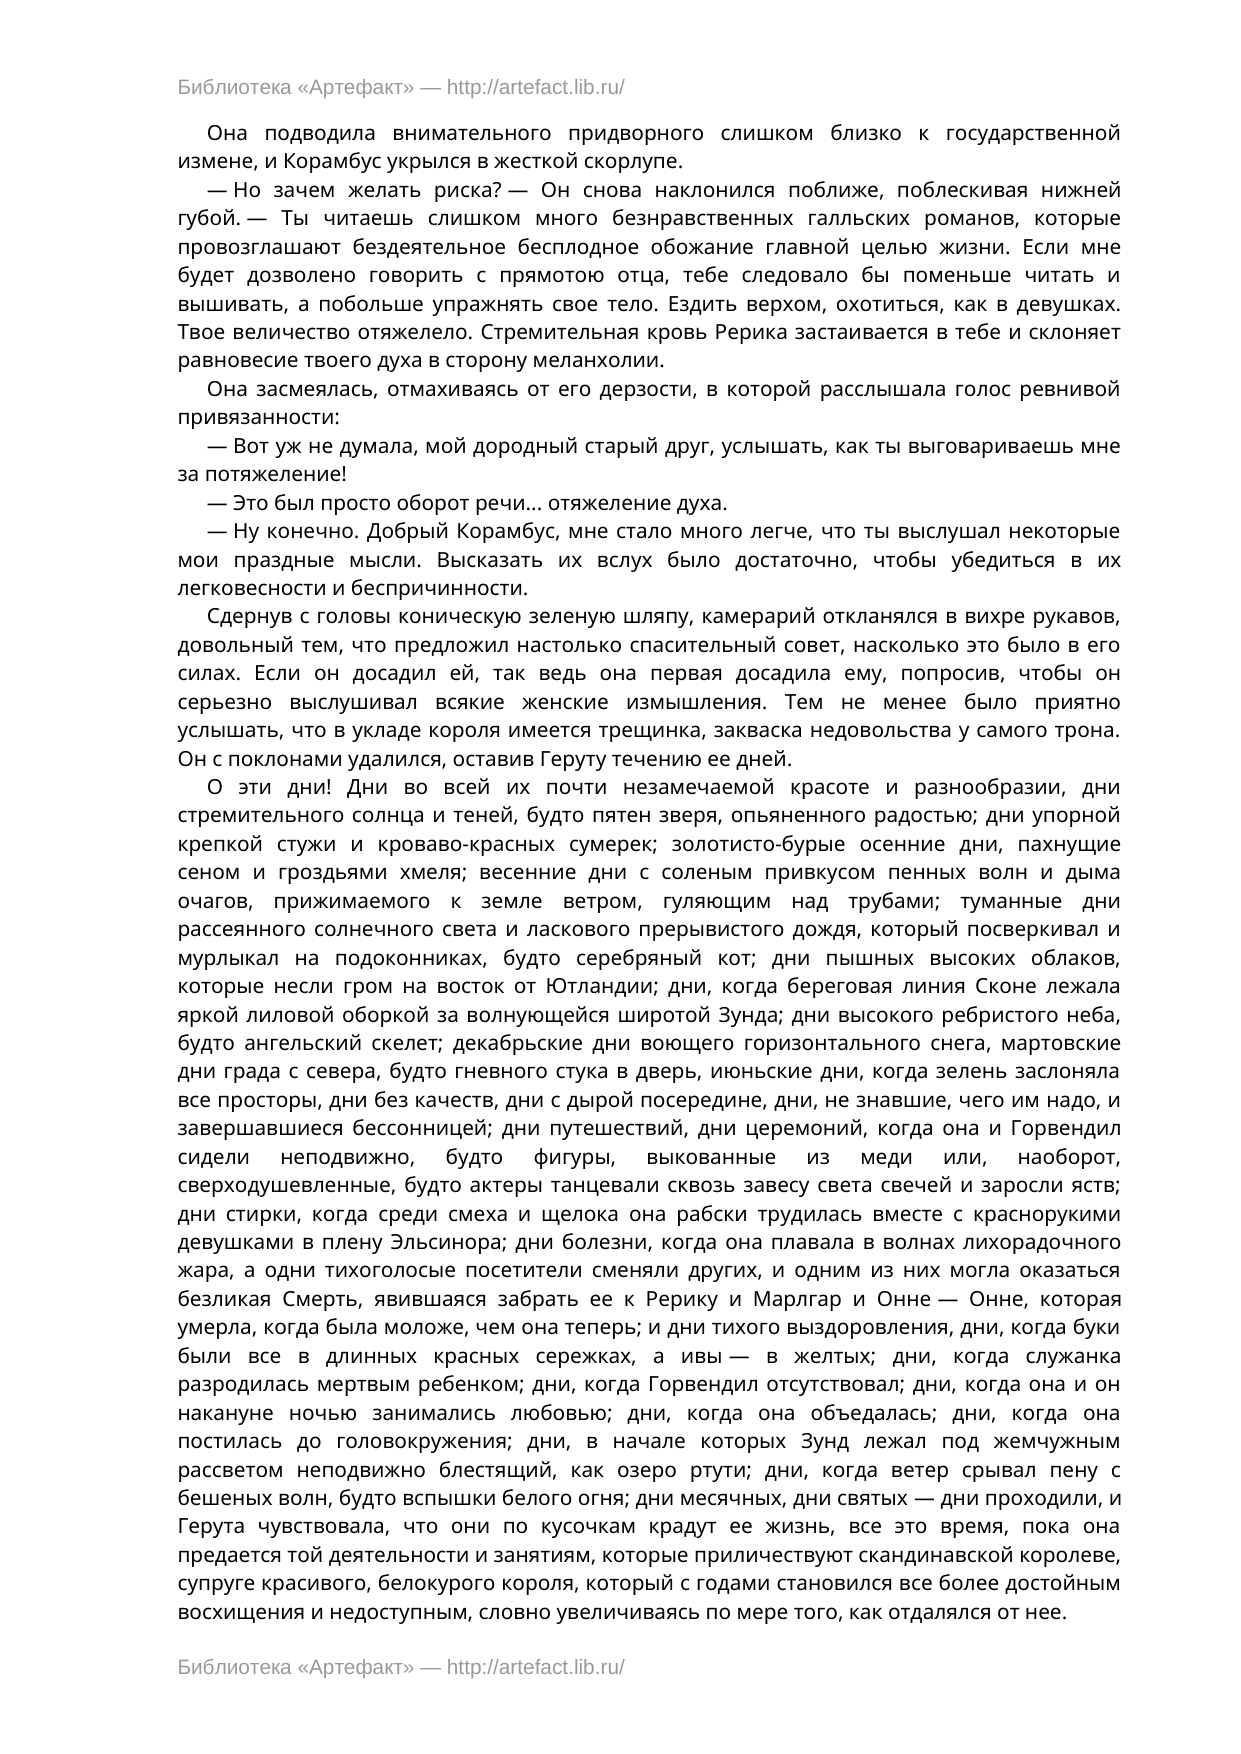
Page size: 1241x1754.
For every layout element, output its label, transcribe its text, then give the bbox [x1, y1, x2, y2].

text — Вот уж не думала, мой дородный старый друг, услышать, как ты выговариваешь мне за потяжеление! [177, 431, 1122, 488]
text О эти дни! Дни во всей их почти незамечаемой красоте и разнообразии, дни стремительного солнца и теней, будто пятен зверя, опьяненного радостью; дни упорной крепкой стужи и кроваво-красных сумерек; золотисто-бурые осенние дни, пахнущие сеном и гроздьями хмеля; весенние дни с соленым привкусом пенных волн и дыма очагов, прижимаемого к земле ветром, гуляющим над трубами; туманные дни рассеянного солнечного света и ласкового прерывистого дождя, который посверкивал и мурлыкал на подоконниках, будто серебряный кот; дни пышных высоких облаков, которые несли гром на восток от Ютландии; дни, когда береговая линия Сконе лежала яркой лиловой оборкой за волнующейся широтой Зунда; дни высокого ребристого неба, будто ангельский скелет; декабрьские дни воющего горизонтального снега, мартовские дни града с севера, будто гневного стука в дверь, июньские дни, когда зелень заслоняла все просторы, дни без качеств, дни с дырой посередине, дни, не знавшие, чего им надо, и завершавшиеся бессонницей; дни путешествий, дни церемоний, когда она и Горвендил сидели неподвижно, будто фигуры, выкованные из меди или, наоборот, сверходушевленные, будто актеры танцевали сквозь завесу света свечей и заросли яств; дни стирки, когда среди смеха и щелока она рабски трудилась вместе с краснорукими девушками в плену Эльсинора; дни болезни, когда она плавала в волнах лихорадочного жара, а одни тихоголосые посетители сменяли других, и одним из них могла оказаться безликая Смерть, явившаяся забрать ее к Рерику и Марлгар и Онне — Онне, которая умерла, когда была моложе, чем она теперь; и дни тихого выздоровления, дни, когда буки были все в длинных красных сережках, а ивы — в желтых; дни, когда служанка разродилась мертвым ребенком; дни, когда Горвендил отсутствовал; дни, когда она и он накануне ночью занимались любовью; дни, когда она объедалась; дни, когда она постилась до головокружения; дни, в начале которых Зунд лежал под жемчужным рассветом неподвижно блестящий, как озеро ртути; дни, когда ветер срывал пену с бешеных волн, будто вспышки белого огня; дни месячных, дни святых — дни проходили, и Герута чувствовала, что они по кусочкам крадут ее жизнь, все это время, пока она предается той деятельности и занятиям, которые приличествуют скандинавской королеве, супруге красивого, белокурого короля, который с годами становился все более достойным восхищения и недоступным, словно увеличиваясь по мере того, как отдалялся от нее. [177, 772, 1122, 1625]
text — Ну конечно. Добрый Корамбус, мне стало много легче, что ты выслушал некоторые мои праздные мысли. Высказать их вслух было достаточно, чтобы убедиться в их легковесности и беспричинности. [177, 516, 1122, 602]
text — Это был просто оборот речи... отяжеление духа. [177, 488, 1122, 516]
text — Но зачем желать риска? — Он снова наклонился поближе, поблескивая нижней губой. — Ты читаешь слишком много безнравственных галльских романов, которые провозглашают бездеятельное бесплодное обожание главной целью жизни. Если мне будет дозволено говорить с прямотою отца, тебе следовало бы поменьше читать и вышивать, а побольше упражнять свое тело. Ездить верхом, охотиться, как в девушках. Твое величество отяжелело. Стремительная кровь Рерика застаивается в тебе и склоняет равновесие твоего духа в сторону меланхолии. [177, 175, 1122, 374]
text Сдернув с головы коническую зеленую шляпу, камерарий откланялся в вихре рукавов, довольный тем, что предложил настолько спасительный совет, насколько это было в его силах. Если он досадил ей, так ведь она первая досадила ему, попросив, чтобы он серьезно выслушивал всякие женские измышления. Тем не менее было приятно услышать, что в укладе короля имеется трещинка, закваска недовольства у самого трона. Он с поклонами удалился, оставив Геруту течению ее дней. [177, 602, 1122, 772]
text Она засмеялась, отмахиваясь от его дерзости, в которой расслышала голос ревнивой привязанности: [177, 374, 1122, 431]
text Она подводила внимательного придворного слишком близко к государственной измене, и Корамбус укрылся в жесткой скорлупе. [177, 118, 1122, 175]
